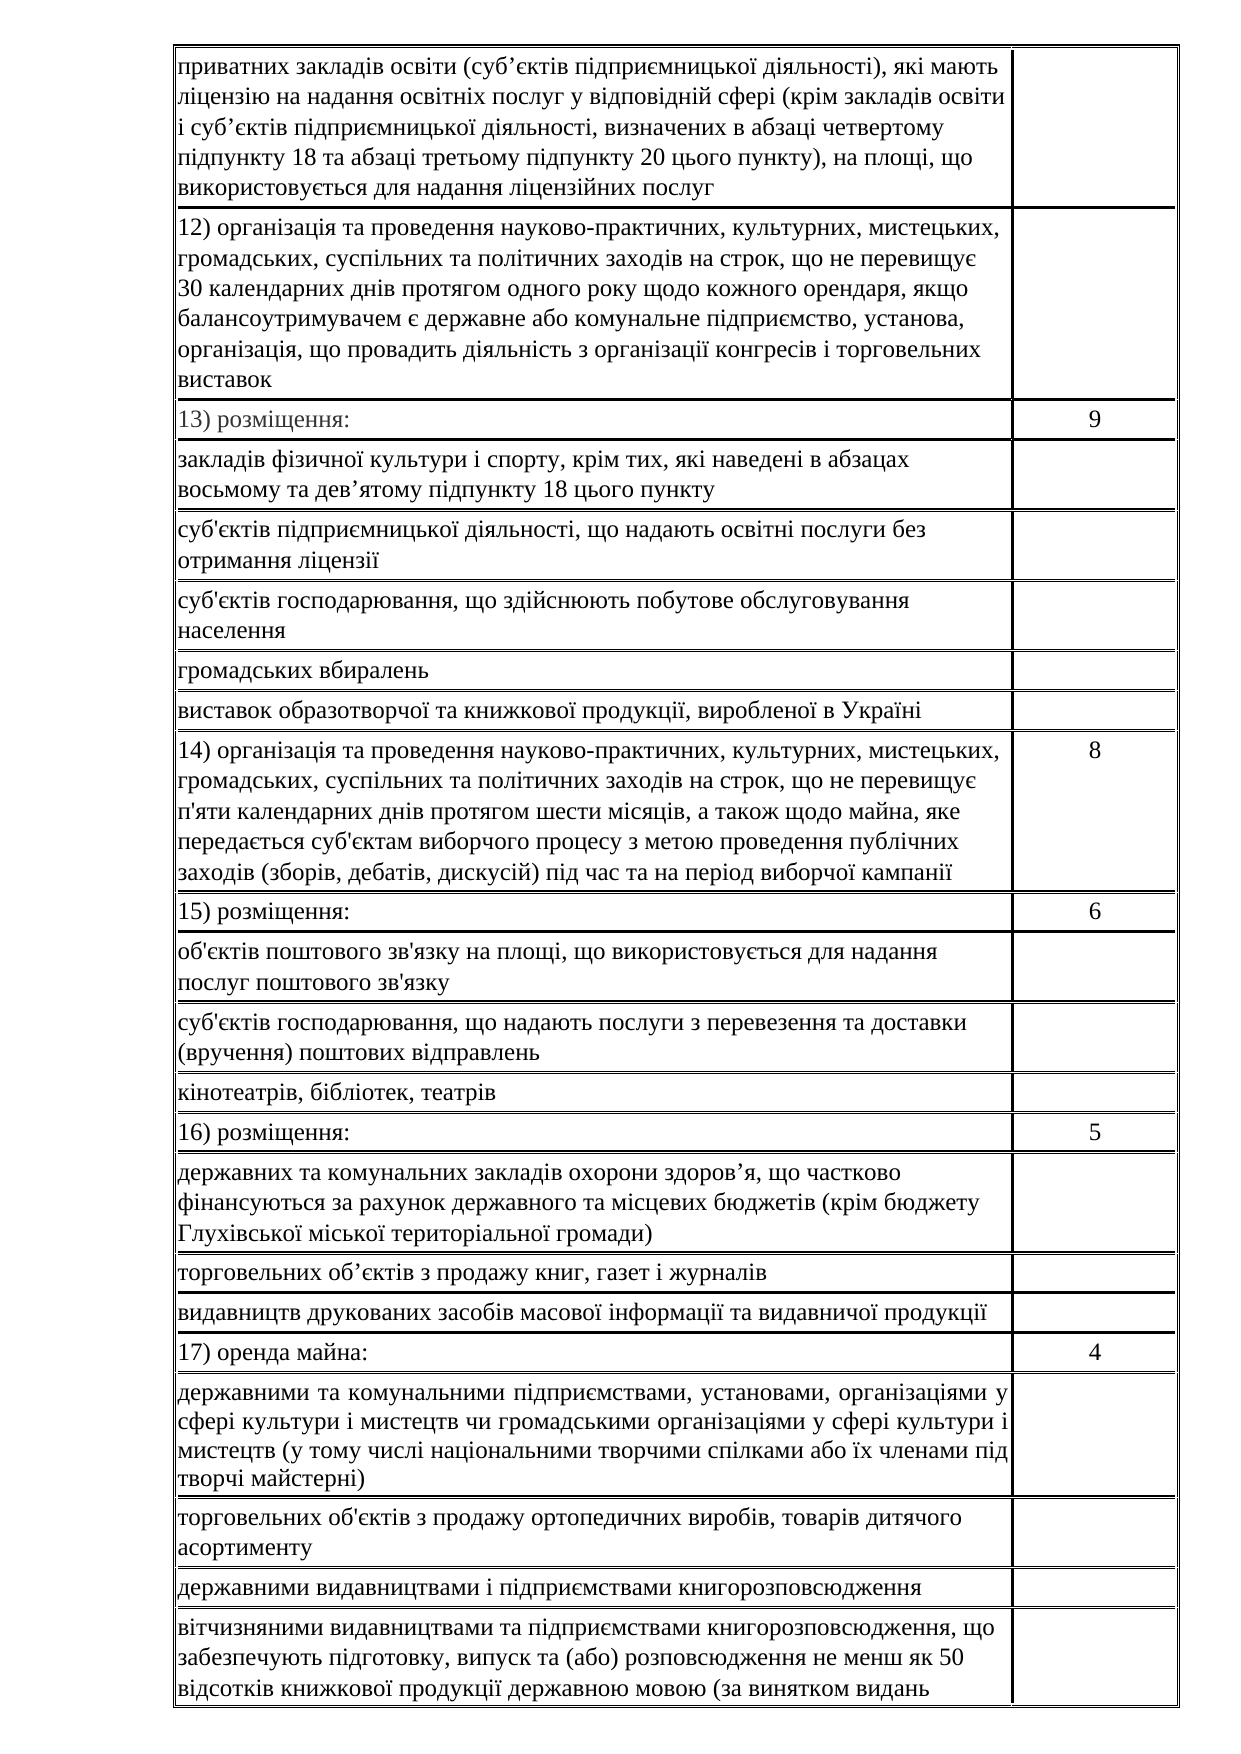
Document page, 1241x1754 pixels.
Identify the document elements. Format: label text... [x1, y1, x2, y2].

table_cell [1012, 1371, 1178, 1495]
table_cell 9 [1014, 398, 1178, 438]
table_cell державними та комунальними підприємствами, установами, організаціями у сфері культури і мистецтв чи громадськими організаціями у сфері культури і мистецтв (у тому числі національними творчими спілками або їх членами під творчі майстерні) [174, 1371, 1012, 1495]
table_cell приватних закладів освіти (суб’єктів підприємницької діяльності), які мають ліцензію на надання освітніх послуг у відповідній сфері (крім закладів освіти і суб’єктів підприємницької діяльності, визначених в абзаці четвертому підпункту 18 та абзаці третьому підпункту 20 цього пункту), на площі, що використовується для надання ліцензійних послуг [176, 46, 1012, 206]
table_cell 8 [1014, 729, 1177, 890]
table_cell [1014, 1150, 1177, 1251]
table_cell [1012, 649, 1178, 689]
table_cell [1014, 1251, 1177, 1291]
table_cell суб'єктів підприємницької діяльності, що надають освітні послуги без отримання ліцензії [176, 508, 1011, 578]
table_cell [174, 1606, 1012, 1704]
table_cell торговельних об'єктів з продажу ортопедичних виробів, товарів дитячого асортименту [176, 1495, 1011, 1566]
table_cell [1014, 438, 1178, 508]
table_cell 6 [1014, 890, 1177, 930]
table_cell 4 [1014, 1331, 1177, 1371]
table_cell торговельних об’єктів з продажу книг, газет і журналів [176, 1251, 1011, 1291]
table_cell [1014, 930, 1177, 1000]
table_cell [1014, 508, 1177, 578]
table_cell закладів фізичної культури і спорту, крім тих, які наведені в абзацах восьмому та дев’ятому підпункту 18 цього пункту [174, 438, 1011, 508]
table_cell виставок образотворчої та книжкової продукції, виробленої в Україні [174, 689, 1012, 728]
table_cell 12) організація та проведення науково-практичних, культурних, мистецьких, громадських, суспільних та політичних заходів на строк, що не перевищує 30 календарних днів протягом одного року щодо кожного орендаря, якщо балансоутримувачем є державне або комунальне підприємство, установа, організація, що провадить діяльність з організації конгресів і торговельних виставок [176, 206, 1011, 398]
table_cell 15) розміщення: [176, 890, 1011, 930]
table_cell 5 [1012, 1111, 1178, 1150]
table_cell об'єктів поштового зв'язку на площі, що використовується для надання послуг поштового зв'язку [176, 930, 1011, 1000]
table_cell видавництв друкованих засобів масової інформації та видавничої продукції [176, 1291, 1011, 1331]
table_cell суб'єктів господарювання, що здійснюють побутове обслуговування населення [176, 579, 1011, 649]
table_cell [1012, 48, 1177, 206]
table_cell 13) розміщення: [174, 398, 1011, 438]
table_cell [1012, 1606, 1178, 1704]
table_cell [1014, 579, 1177, 649]
table_cell 17) оренда майна: [176, 1331, 1011, 1371]
table_cell [1014, 1495, 1177, 1566]
table_cell [1014, 1291, 1177, 1331]
table_cell суб'єктів господарювання, що надають послуги з перевезення та доставки (вручення) поштових відправлень [176, 1000, 1011, 1071]
table_cell [1014, 206, 1177, 398]
table_cell державними видавництвами і підприємствами книгорозповсюдження [174, 1566, 1012, 1606]
table_cell [1012, 1566, 1178, 1606]
table_cell [1014, 1000, 1177, 1071]
table_cell [1012, 1071, 1178, 1111]
table_cell кінотеатрів, бібліотек, театрів [174, 1071, 1012, 1111]
table_cell 14) організація та проведення науково-практичних, культурних, мистецьких, громадських, суспільних та політичних заходів на строк, що не перевищує п'яти календарних днів протягом шести місяців, а також щодо майна, яке передається суб'єктам виборчого процесу з метою проведення публічних заходів (зборів, дебатів, дискусій) під час та на період виборчої кампанії [176, 729, 1011, 890]
table_cell громадських вбиралень [174, 649, 1012, 689]
table_cell державних та комунальних закладів охорони здоров’я, що частково фінансуються за рахунок державного та місцевих бюджетів (крім бюджету Глухівської міської територіальної громади) [176, 1150, 1011, 1251]
table_cell [1012, 689, 1178, 728]
table_cell 16) розміщення: [174, 1111, 1012, 1150]
